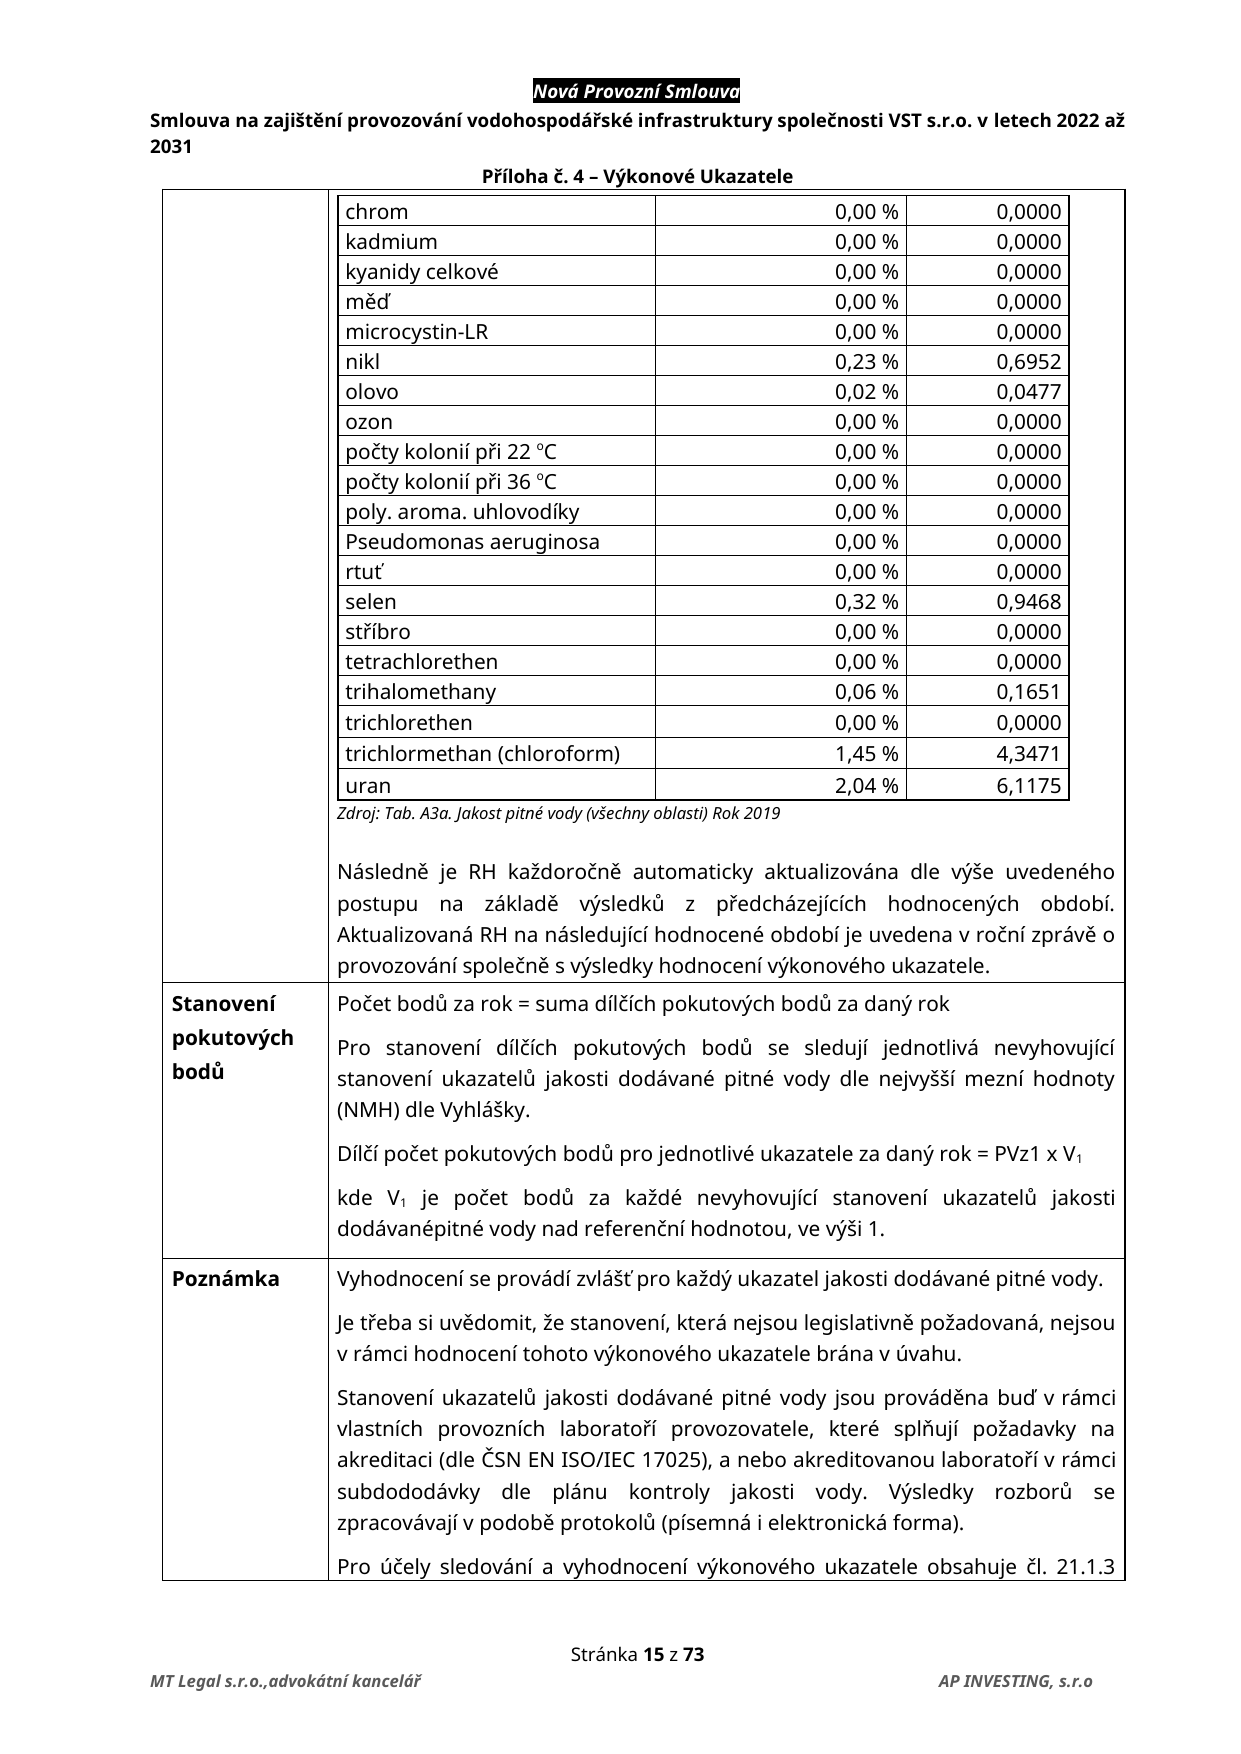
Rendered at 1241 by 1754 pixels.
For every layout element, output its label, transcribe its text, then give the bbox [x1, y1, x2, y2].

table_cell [329, 190, 1124, 982]
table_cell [163, 190, 328, 982]
table_cell Stanovení pokutových bodů [163, 983, 328, 1257]
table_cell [329, 1259, 1124, 1580]
table_cell Poznámka [163, 1259, 328, 1580]
table_cell Počet bodů za rok = suma dílčích pokutových bodů za daný rok Pro stanovení dílčích pokutových bodů se sledují jednotlivá nevyhovující stanovení ukazatelů jakosti dodávané pitné vody dle nejvyšší mezní hodnoty (NMH) dle Vyhlášky. Dílčí počet pokutových bodů pro jednotlivé ukazatele za daný rok = PVz1 x V1 kde V1 je počet bodů za každé nevyhovující stanovení ukazatelů jakosti dodávanépitné vody nad referenční hodnotou, ve výši 1. [329, 983, 1124, 1257]
